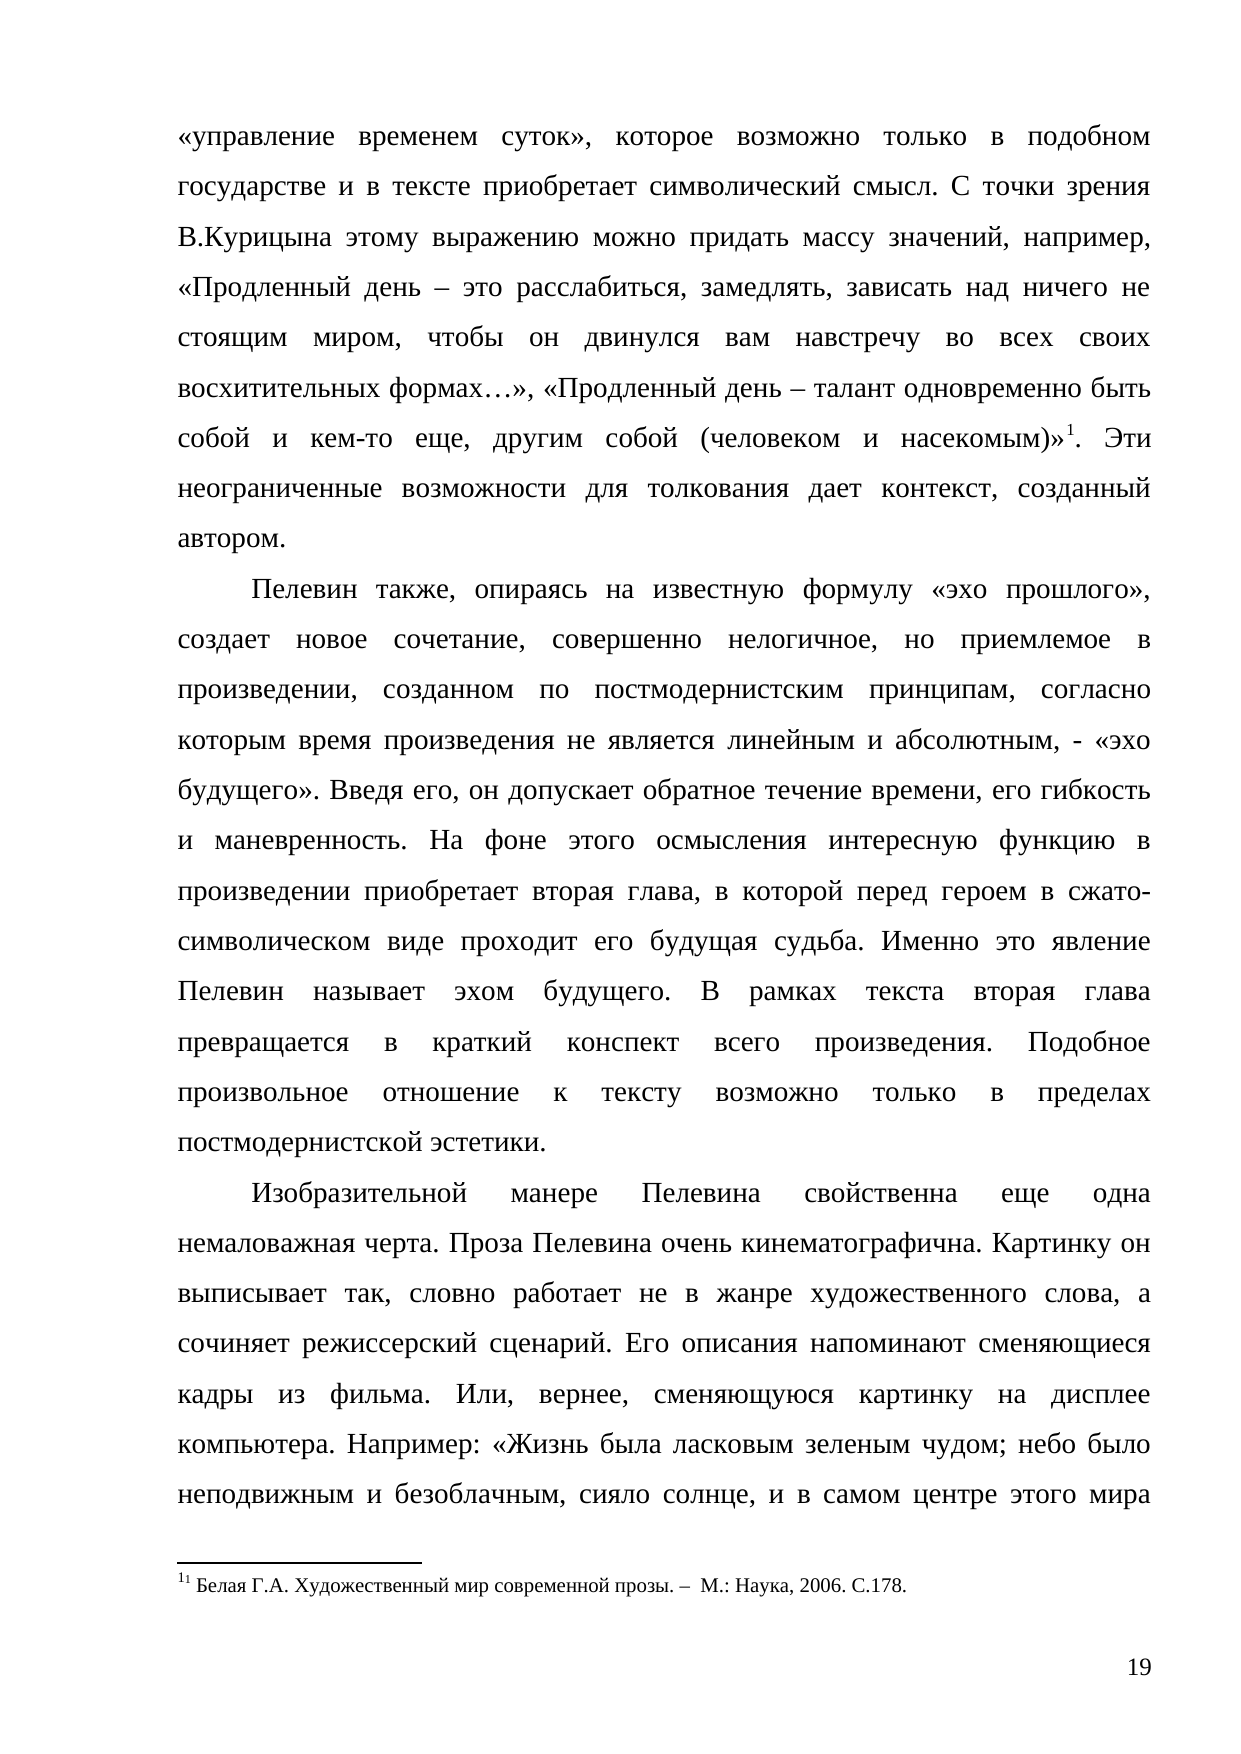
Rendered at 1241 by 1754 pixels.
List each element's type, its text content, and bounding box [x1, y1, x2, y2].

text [177, 1175, 1152, 1510]
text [177, 118, 1152, 554]
text Пелевин также, опираясь на известную формулу «эхо прошлого», создает новое сочетание, совершенно нелогичное, но приемлемое в произведении, созданном по постмодернистским принципам, согласно которым время произведения не является линейным и абсолютным, - «эхо будущего». Введя его, он допускает обратное течение времени, его гибкость и маневренность. На фоне этого осмысления интересную функцию в произведении приобретает вторая глава, в которой перед героем в сжато-символическом виде проходит его будущая судьба. Именно это явление Пелевин называет эхом будущего. В рамках текста вторая глава превращается в краткий конспект всего произведения. Подобное произвольное отношение к тексту возможно только в пределах постмодернистской эстетики. [177, 571, 1152, 1158]
